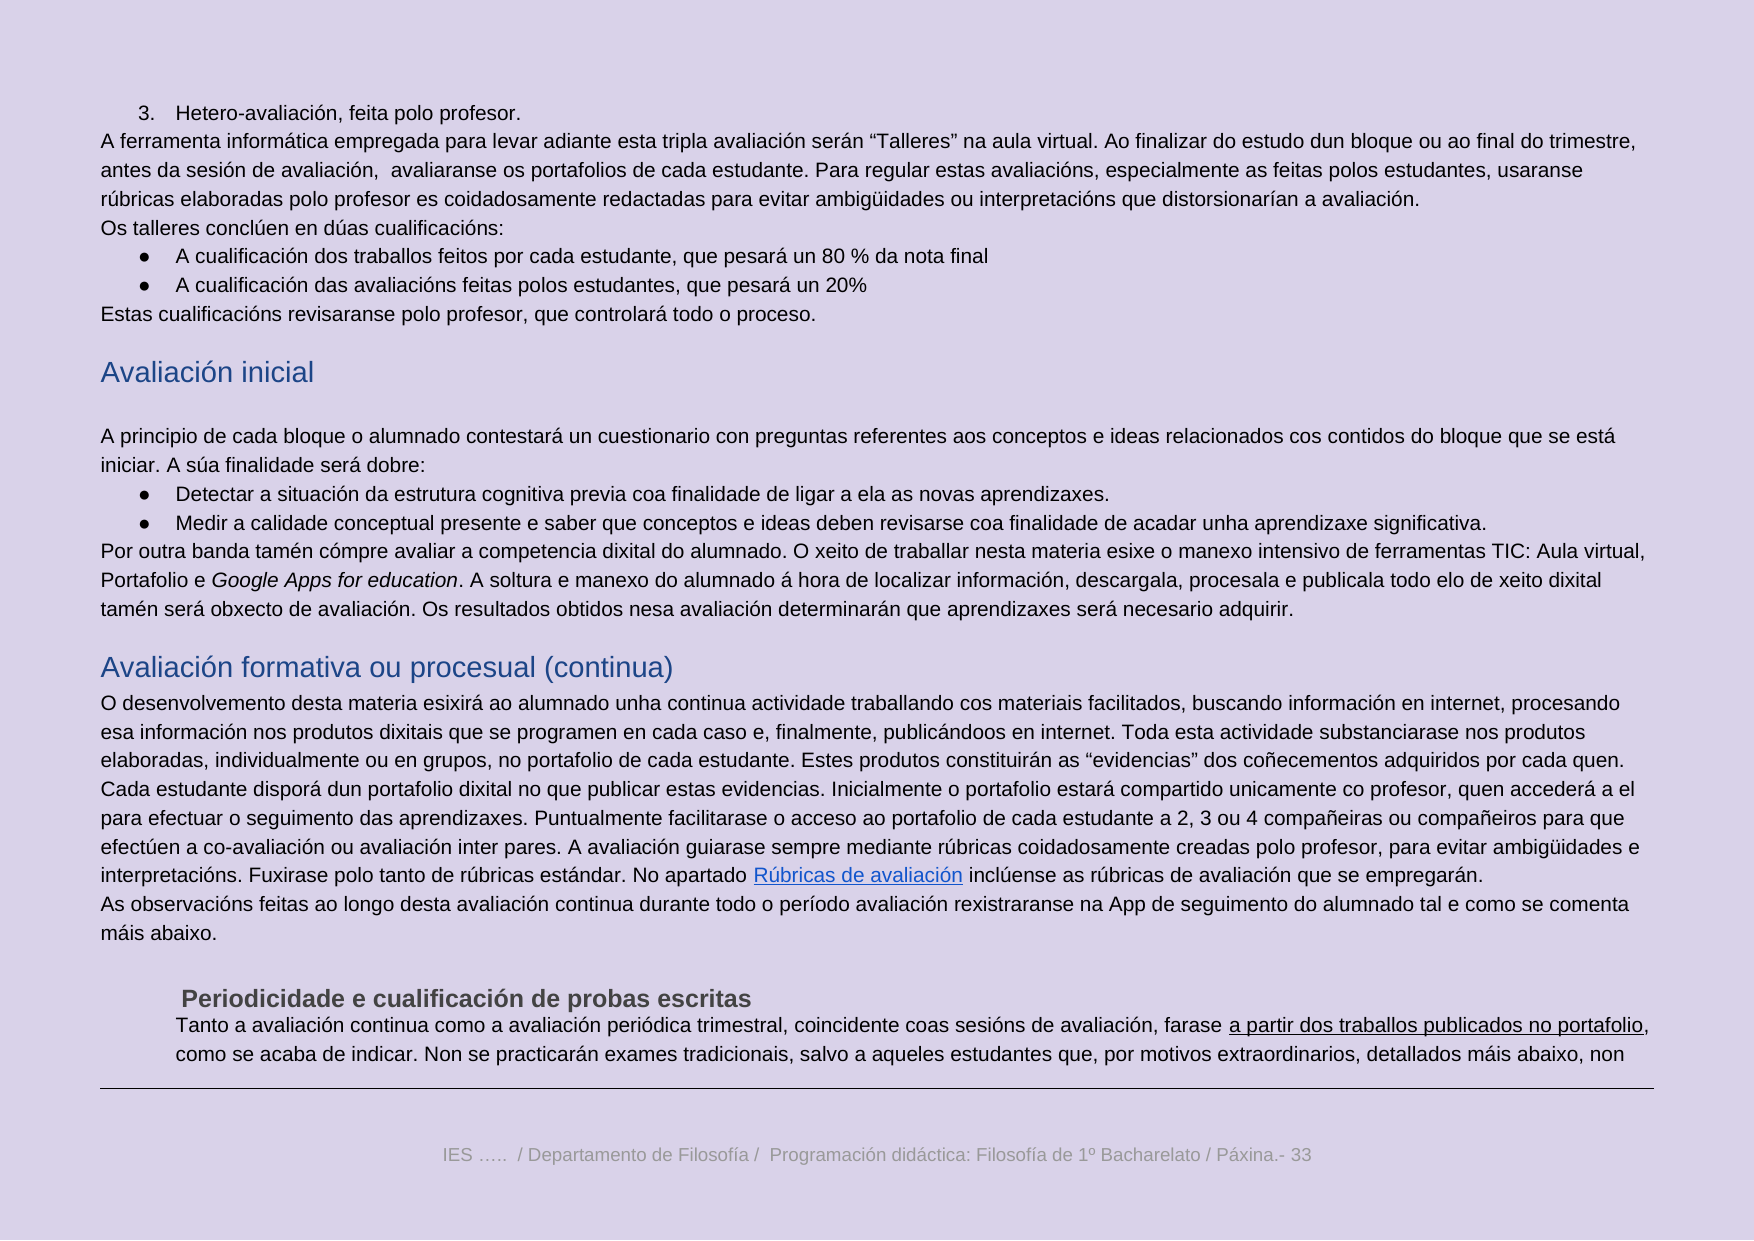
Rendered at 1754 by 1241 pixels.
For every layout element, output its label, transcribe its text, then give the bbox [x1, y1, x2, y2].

text A ferramenta informática empregada para levar adiante esta tripla avaliación serán “Talleres” na aula virtual. Ao finalizar do estudo dun bloque ou ao final do trimestre, antes da sesión de avaliación, avaliaranse os portafolios de cada estudante. Para regular estas avaliacións, especialmente as feitas polos estudantes, usaranse rúbricas elaboradas polo profesor es coidadosamente redactadas para evitar ambigüidades ou interpretacións que distorsionarían a avaliación. [100, 129, 1654, 211]
subtitle Avaliación inicial [100, 355, 1654, 389]
text As observacións feitas ao longo desta avaliación continua durante todo o período avaliación rexistraranse na App de seguimento do alumnado tal e como se comenta máis abaixo. [100, 892, 1654, 945]
text A principio de cada bloque o alumnado contestará un cuestionario con preguntas referentes aos conceptos e ideas relacionados cos contidos do bloque que se está iniciar. A súa finalidade será dobre: [100, 424, 1654, 477]
text Por outra banda tamén cómpre avaliar a competencia dixital do alumnado. O xeito de traballar nesta materia esixe o manexo intensivo de ferramentas TIC: Aula virtual, Portafolio e Google Apps for education. A soltura e manexo do alumnado á hora de localizar información, descargala, procesala e publicala todo elo de xeito dixital tamén será obxecto de avaliación. Os resultados obtidos nesa avaliación determinarán que aprendizaxes será necesario adquirir. [100, 539, 1654, 621]
list Medir a calidade conceptual presente e saber que conceptos e ideas deben revisarse coa finalidade de acadar unha aprendizaxe significativa. [138, 511, 1654, 534]
subtitle Periodicidade e cualificación de probas escritas [175, 984, 1648, 1013]
text Cada estudante disporá dun portafolio dixital no que publicar estas evidencias. Inicialmente o portafolio estará compartido unicamente co profesor, quen accederá a el para efectuar o seguimento das aprendizaxes. Puntualmente facilitarase o acceso ao portafolio de cada estudante a 2, 3 ou 4 compañeiras ou compañeiros para que efectúen a co-avaliación ou avaliación inter pares. A avaliación guiarase sempre mediante rúbricas coidadosamente creadas polo profesor, para evitar ambigüidades e interpretacións. Fuxirase polo tanto de rúbricas estándar. No apartado Rúbricas de avaliación inclúense as rúbricas de avaliación que se empregarán. [100, 777, 1654, 887]
list Hetero-avaliación, feita polo profesor. [138, 100, 1654, 124]
subtitle Avaliación formativa ou procesual (continua) [100, 651, 1654, 684]
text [175, 1013, 1654, 1066]
text O desenvolvemento desta materia esixirá ao alumnado unha continua actividade traballando cos materiais facilitados, buscando información en internet, procesando esa información nos produtos dixitais que se programen en cada caso e, finalmente, publicándoos en internet. Toda esta actividade substanciarase nos produtos elaboradas, individualmente ou en grupos, no portafolio de cada estudante. Estes produtos constituirán as “evidencias” dos coñecementos adquiridos por cada quen. [100, 691, 1654, 772]
list Detectar a situación da estrutura cognitiva previa coa finalidade de ligar a ela as novas aprendizaxes. [138, 482, 1654, 506]
text Estas cualificacións revisaranse polo profesor, que controlará todo o proceso. [100, 302, 1654, 326]
list A cualificación das avaliacións feitas polos estudantes, que pesará un 20% [138, 273, 1654, 297]
text Os talleres conclúen en dúas cualificacións: [100, 215, 1654, 239]
list A cualificación dos traballos feitos por cada estudante, que pesará un 80 % da nota final [138, 244, 1654, 268]
